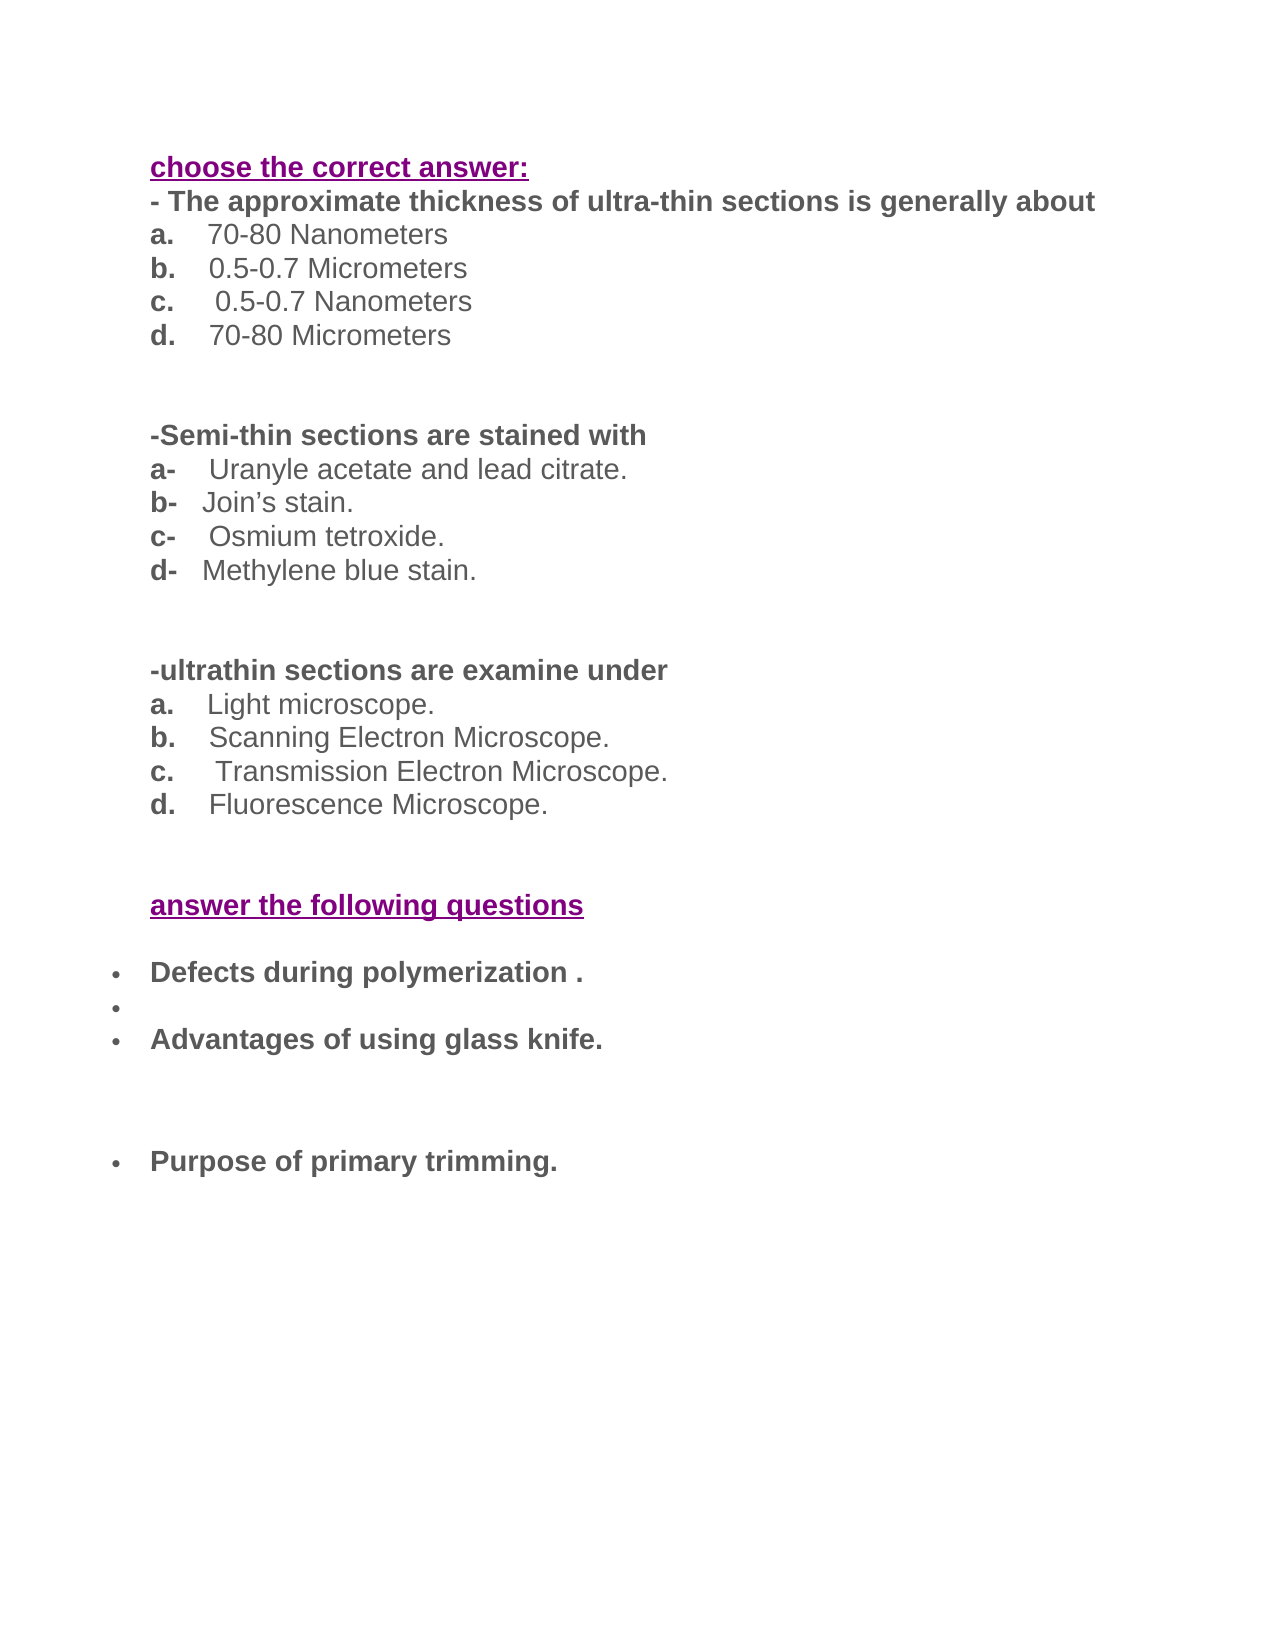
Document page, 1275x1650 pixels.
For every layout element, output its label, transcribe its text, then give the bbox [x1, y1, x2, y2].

text c. Transmission Electron Microscope. [150, 754, 1125, 787]
list Defects during polymerization . [112, 955, 1125, 988]
text d. Fluorescence Microscope. [150, 787, 1125, 821]
list Purpose of primary trimming. [112, 1144, 1125, 1178]
text choose the correct answer: [150, 150, 1125, 183]
text - The approximate thickness of ultra-thin sections is generally about [150, 183, 1125, 217]
text b. Scanning Electron Microscope. [150, 720, 1125, 754]
text -Semi-thin sections are stained with [150, 418, 1125, 452]
text -ultrathin sections are examine under [150, 653, 1125, 687]
text b. 0.5-0.7 Micrometers [150, 251, 1125, 284]
text a. Light microscope. [150, 687, 1125, 720]
text answer the following questions [150, 888, 1125, 921]
text c- Osmium tetroxide. [150, 519, 1125, 552]
list Advantages of using glass knife. [112, 1022, 1125, 1056]
text b- Join’s stain. [150, 485, 1125, 519]
text c. 0.5-0.7 Nanometers [150, 284, 1125, 318]
text a. 70-80 Nanometers [150, 217, 1125, 251]
text d- Methylene blue stain. [150, 552, 1125, 586]
text a- Uranyle acetate and lead citrate. [150, 452, 1125, 485]
text d. 70-80 Micrometers [150, 318, 1125, 351]
